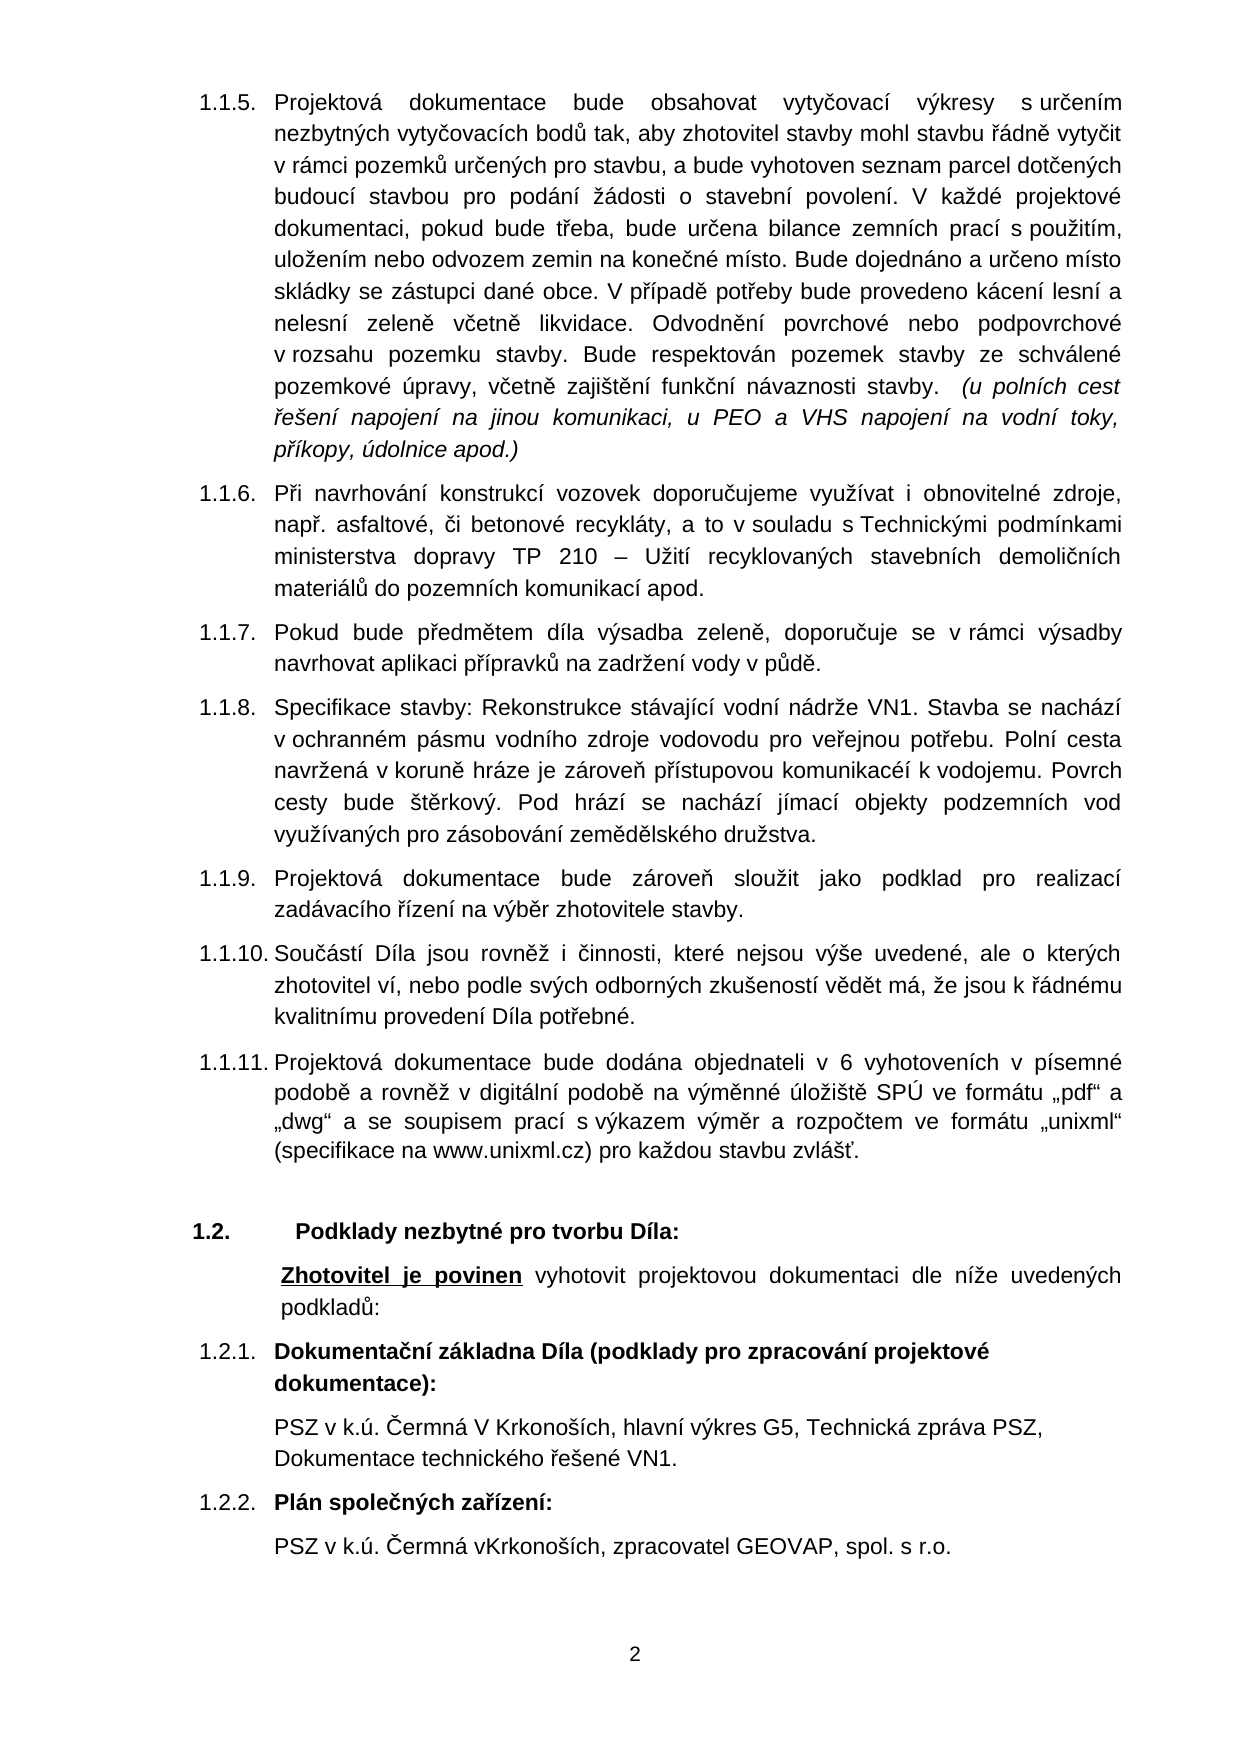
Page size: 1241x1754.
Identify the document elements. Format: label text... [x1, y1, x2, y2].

list Podklady nezbytné pro tvorbu Díla: [192, 1218, 1122, 1244]
list Součástí Díla jsou rovněž i činnosti, které nejsou výše uvedené, ale o kterých zhotovitel ví, nebo podle svých odborných zkušeností vědět má, že jsou k řádnému kvalitnímu provedení Díla potřebné. [199, 940, 1122, 1030]
list Dokumentační základna Díla (podklady pro zpracování projektové dokumentace): [199, 1338, 1122, 1396]
list Zhotovitel je povinen vyhotovit projektovou dokumentaci dle níže uvedených podkladů: [281, 1262, 1122, 1320]
list Plán společných zařízení: [199, 1489, 1122, 1516]
list PSZ v k.ú. Čermná vKrkonoších, zpracovatel GEOVAP, spol. s r.o. [274, 1533, 1122, 1559]
list Projektová dokumentace bude obsahovat vytyčovací výkresy s určením nezbytných vytyčovacích bodů tak, aby zhotovitel stavby mohl stavbu řádně vytyčit v rámci pozemků určených pro stavbu, a bude vyhotoven seznam parcel dotčených budoucí stavbou pro podání žádosti o stavební povolení. V každé projektové dokumentaci, pokud bude třeba, bude určena bilance zemních prací s použitím, uložením nebo odvozem zemin na konečné místo. Bude dojednáno a určeno místo skládky se zástupci dané obce. V případě potřeby bude provedeno kácení lesní a nelesní zeleně včetně likvidace. Odvodnění povrchové nebo podpovrchové v rozsahu pozemku stavby. Bude respektován pozemek stavby ze schválené pozemkové úpravy, včetně zajištění funkční návaznosti stavby. (u polních cest řešení napojení na jinou komunikaci, u PEO a VHS napojení na vodní toky, příkopy, údolnice apod.) [199, 89, 1122, 462]
list Pokud bude předmětem díla výsadba zeleně, doporučuje se v rámci výsadby navrhovat aplikaci přípravků na zadržení vody v půdě. [199, 619, 1122, 677]
list Při navrhování konstrukcí vozovek doporučujeme využívat i obnovitelné zdroje, např. asfaltové, či betonové recykláty, a to v souladu s Technickými podmínkami ministerstva dopravy TP 210 – Užití recyklovaných stavebních demoličních materiálů do pozemních komunikací apod. [199, 480, 1122, 601]
list Specifikace stavby: Rekonstrukce stávající vodní nádrže VN1. Stavba se nachází v ochranném pásmu vodního zdroje vodovodu pro veřejnou potřebu. Polní cesta navržená v koruně hráze je zároveň přístupovou komunikacéí k vodojemu. Povrch cesty bude štěrkový. Pod hrází se nachází jímací objekty podzemních vod využívaných pro zásobování zemědělského družstva. [199, 694, 1122, 847]
list PSZ v k.ú. Čermná V Krkonoších, hlavní výkres G5, Technická zpráva PSZ, Dokumentace technického řešené VN1. [274, 1413, 1122, 1471]
list Projektová dokumentace bude zároveň sloužit jako podklad pro realizací zadávacího řízení na výběr zhotovitele stavby. [199, 864, 1122, 922]
list Projektová dokumentace bude dodána objednateli v 6 vyhotoveních v písemné podobě a rovněž v digitální podobě na výměnné úložiště SPÚ ve formátu „pdf“ a „dwg“ a se soupisem prací s výkazem výměr a rozpočtem ve formátu „unixml“ (specifikace na www.unixml.cz) pro každou stavbu zvlášť. [199, 1047, 1122, 1164]
